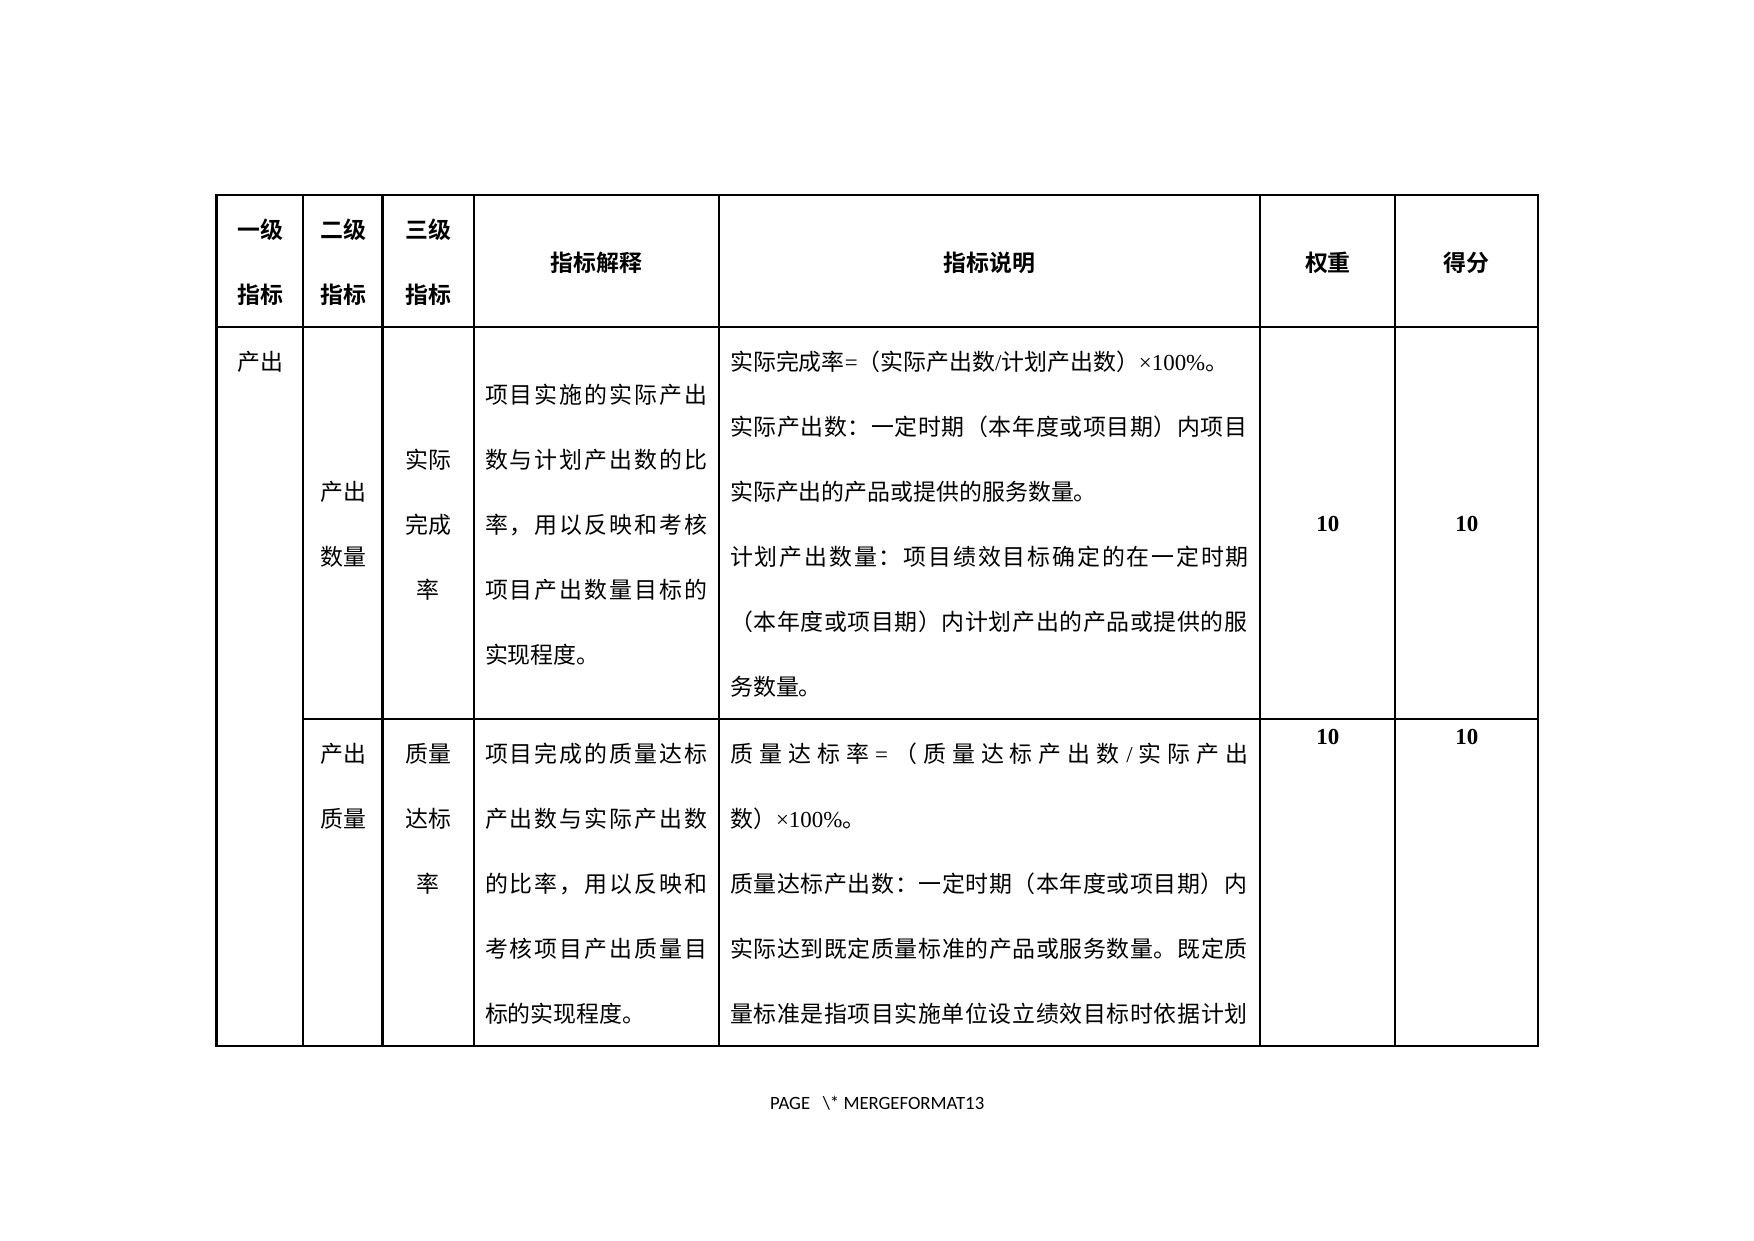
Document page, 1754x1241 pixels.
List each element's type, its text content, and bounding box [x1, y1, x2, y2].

table_cell 10 [1261, 328, 1394, 718]
table_cell 项目实施的实际产出数与计划产出数的比率，用以反映和考核项目产出数量目标的实现程度。 [475, 328, 718, 718]
table_cell 质量达标率 [384, 720, 473, 1045]
table_cell 产出 [218, 328, 302, 1045]
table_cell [720, 720, 1259, 1045]
table_cell 实际完成率 [384, 328, 473, 718]
table_cell 产出质量 [304, 720, 381, 1045]
table_cell 实际完成率=（实际产出数/计划产出数）×100%。 实际产出数：一定时期（本年度或项目期）内项目实际产出的产品或提供的服务数量。 计划产出数量：项目绩效目标确定的在一定时期（本年度或项目期）内计划产出的产品或提供的服务数量。 [720, 328, 1259, 718]
table_header 得分 [1396, 196, 1537, 326]
table_cell 10 [1396, 328, 1537, 718]
table_cell 10 [1261, 720, 1394, 1045]
table_header 指标解释 [475, 196, 718, 326]
table_header 一级指标 [218, 196, 302, 326]
table_header 二级指标 [304, 196, 381, 326]
table_cell 产出数量 [304, 328, 381, 718]
table_header 指标说明 [720, 196, 1259, 326]
table_cell 10 [1396, 720, 1537, 1045]
table_header 权重 [1261, 196, 1394, 326]
table_header 三级指标 [384, 196, 473, 326]
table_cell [475, 720, 718, 1045]
